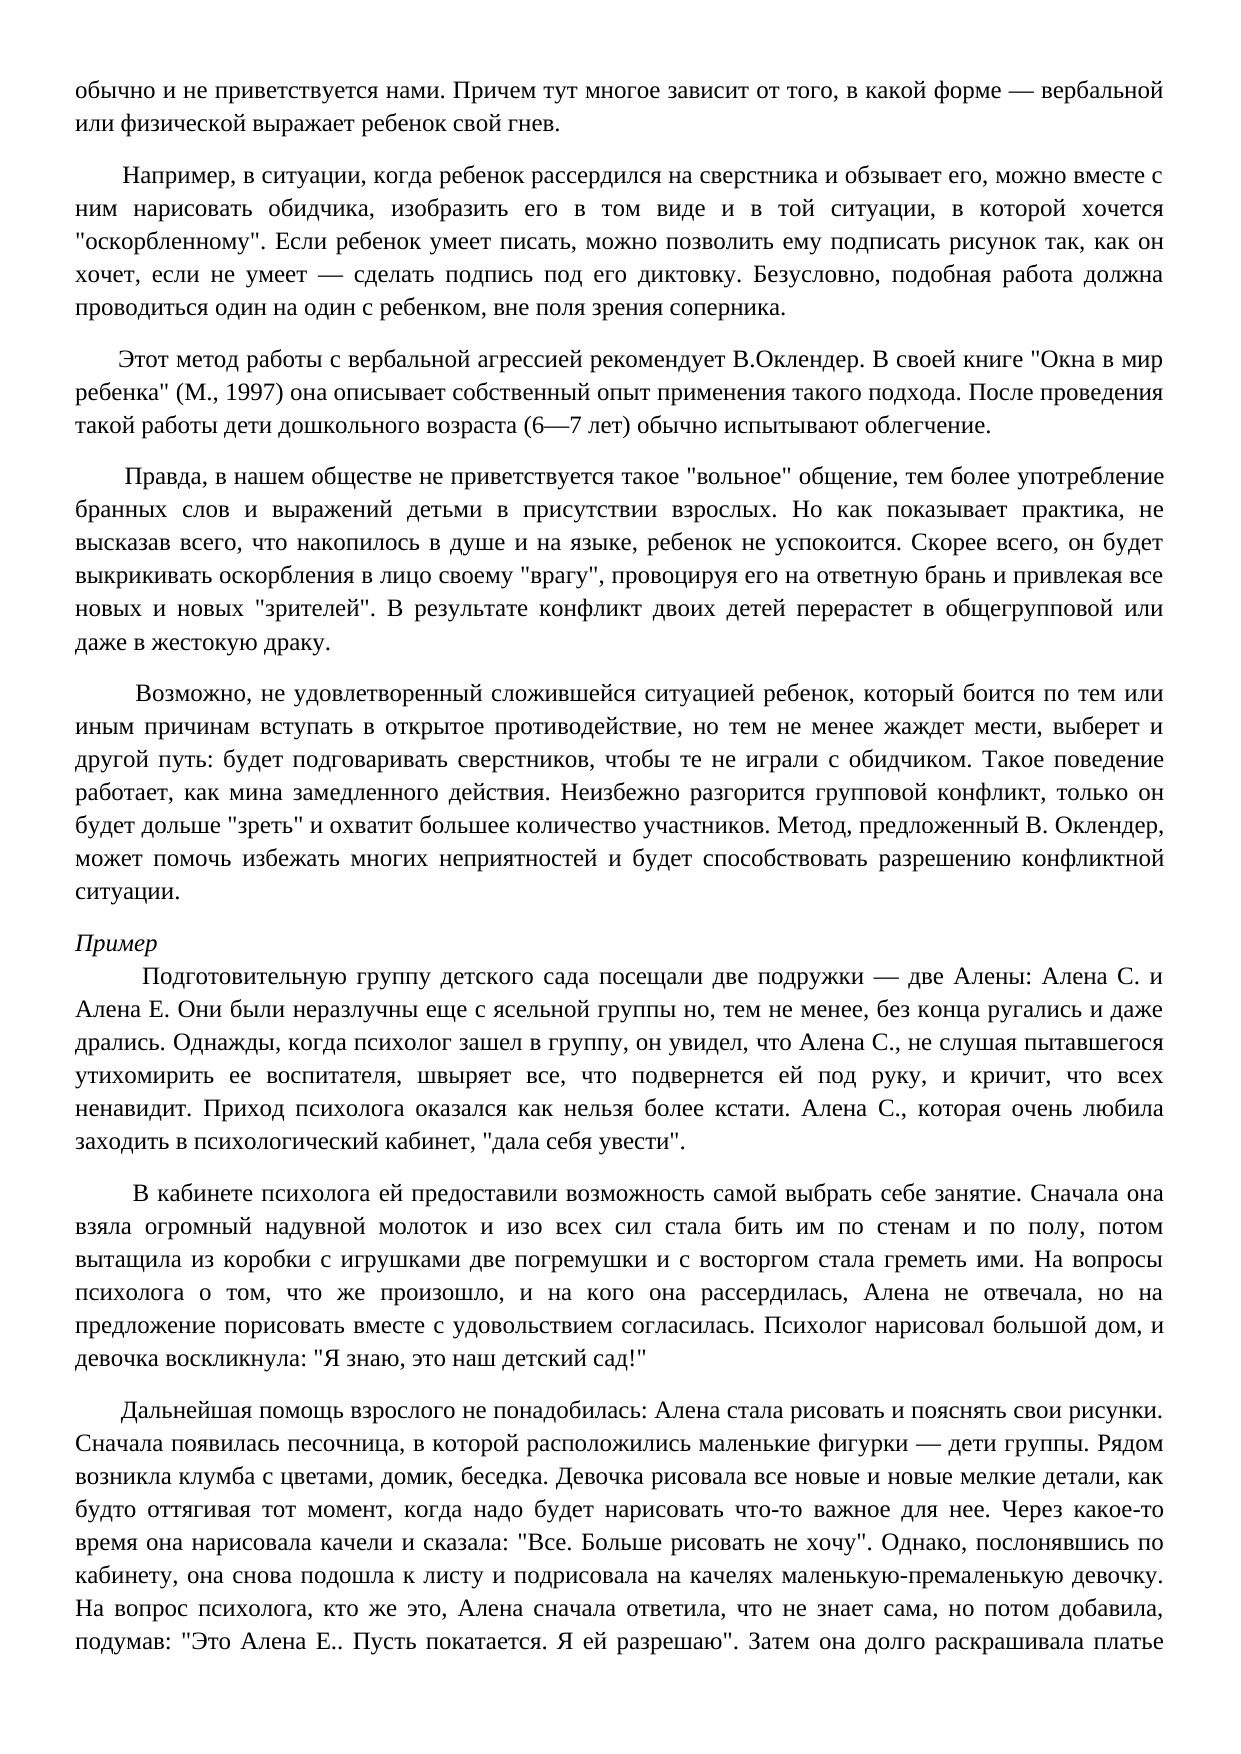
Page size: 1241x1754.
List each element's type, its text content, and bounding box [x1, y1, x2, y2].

text Этот метод работы с вербальной агрессией рекомендует В.Оклендер. В своей книге "Окна в мир ребенка" (М., 1997) она описывает собственный опыт применения такого подхода. После проведения такой работы дети дошкольного возраста (6—7 лет) обычно испытывают облегчение. [75, 344, 1165, 438]
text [75, 1395, 1165, 1655]
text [75, 75, 1165, 137]
text Подготовительную группу детского сада посещали две подружки — две Алены: Алена С. и Алена Е. Они были неразлучны еще с ясельной группы но, тем не менее, без конца ругались и даже дрались. Однажды, когда психолог зашел в группу, он увидел, что Алена С., не слушая пытавшегося утихомирить ее воспитателя, швыряет все, что подвернется ей под руку, и кричит, что всех ненавидит. Приход психолога оказался как нельзя более кстати. Алена С., которая очень любила заходить в психологический кабинет, "дала себя увести". [75, 961, 1165, 1155]
text В кабинете психолога ей предоставили возможность самой выбрать себе занятие. Сначала она взяла огромный надувной молоток и изо всех сил стала бить им по стенам и по полу, потом вытащила из коробки с игрушками две погремушки и с восторгом стала греметь ими. На вопросы психолога о том, что же произошло, и на кого она рассердилась, Алена не отвечала, но на предложение порисовать вместе с удовольствием согласилась. Психолог нарисовал большой дом, и девочка воскликнула: "Я знаю, это наш детский сад!" [75, 1178, 1165, 1372]
text Правда, в нашем обществе не приветствуется такое "вольное" общение, тем более употребление бранных слов и выражений детьми в присутствии взрослых. Но как показывает практика, не высказав всего, что накопилось в душе и на языке, ребенок не успокоится. Скорее всего, он будет выкрикивать оскорбления в лицо своему "врагу", провоцируя его на ответную брань и привлекая все новых и новых "зрителей". В результате конфликт двоих детей перерастет в общегрупповой или даже в жестокую драку. [75, 461, 1165, 655]
text Возможно, не удовлетворенный сложившейся ситуацией ребенок, который боится по тем или иным причинам вступать в открытое противодействие, но тем не менее жаждет мести, выберет и другой путь: будет подговаривать сверстников, чтобы те не играли с обидчиком. Такое поведение работает, как мина замедленного действия. Неизбежно разгорится групповой конфликт, только он будет дольше "зреть" и охватит большее количество участников. Метод, предложенный В. Оклендер, может помочь избежать многих неприятностей и будет способствовать разрешению конфликтной ситуации. [75, 678, 1165, 905]
text Пример [75, 928, 1165, 957]
text Например, в ситуации, когда ребенок рассердился на сверстника и обзывает его, можно вместе с ним нарисовать обидчика, изобразить его в том виде и в той ситуации, в которой хочется "оскорбленному". Если ребенок умеет писать, можно позволить ему подписать рисунок так, как он хочет, если не умеет — сделать подпись под его диктовку. Безусловно, подобная работа должна проводиться один на один с ребенком, вне поля зрения соперника. [75, 160, 1165, 321]
